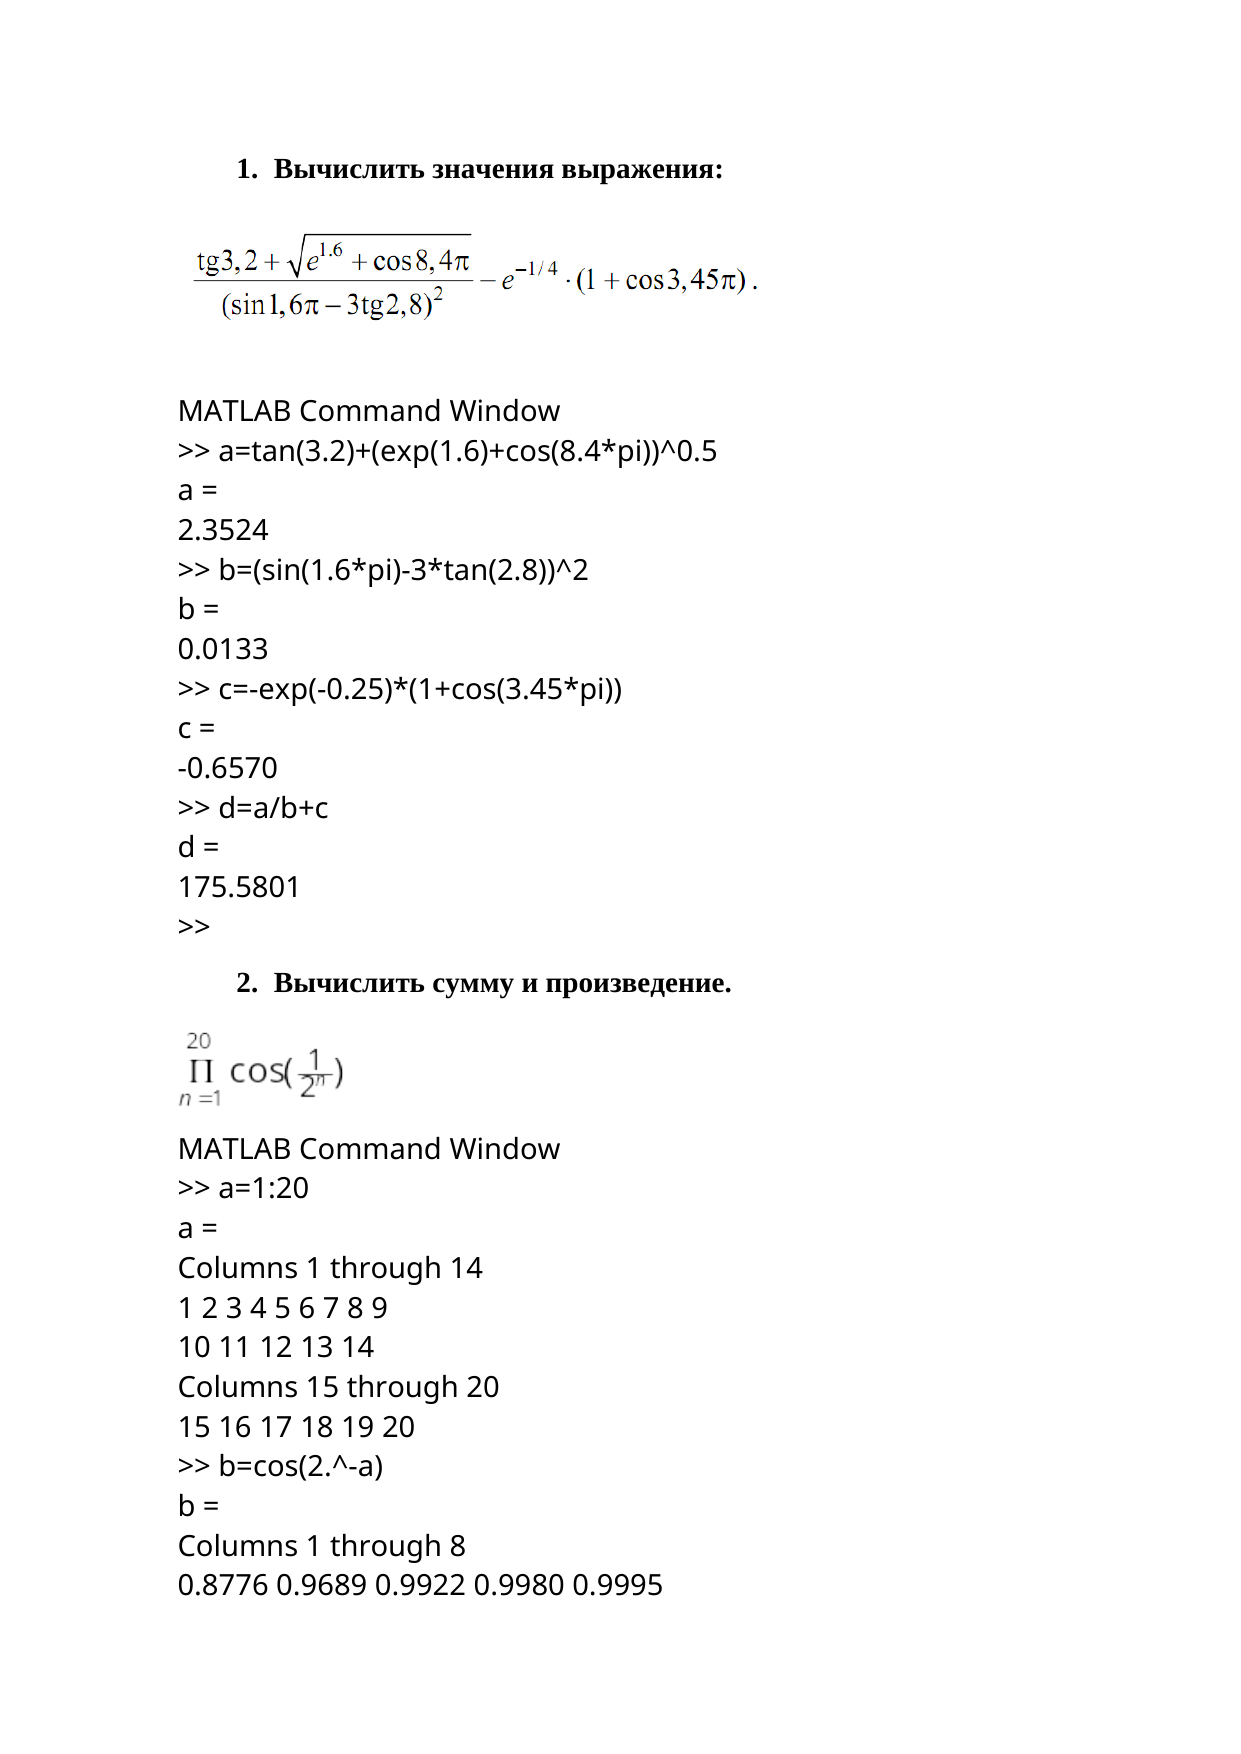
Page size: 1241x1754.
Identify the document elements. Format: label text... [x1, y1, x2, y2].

text >> b=(sin(1.6*pi)-3*tan(2.8))^2 [177, 549, 1152, 588]
text 2.3524 [177, 509, 1152, 549]
text >> c=-exp(-0.25)*(1+cos(3.45*pi)) [177, 668, 1152, 708]
text -0.6570 [177, 747, 1152, 787]
text Columns 15 through 20 [177, 1366, 1152, 1406]
text 10 11 12 13 14 [177, 1327, 1152, 1366]
text b = [177, 1485, 1152, 1525]
text MATLAB Command Window [177, 390, 1152, 430]
text d = [177, 827, 1152, 866]
text MATLAB Command Window [177, 1128, 1152, 1168]
text c = [177, 708, 1152, 747]
text >> a=1:20 [177, 1168, 1152, 1207]
text 1 2 3 4 5 6 7 8 9 [177, 1287, 1152, 1327]
picture [177, 218, 760, 325]
text >> a=tan(3.2)+(exp(1.6)+cos(8.4*pi))^0.5 [177, 430, 1152, 469]
text 175.5801 [177, 866, 1152, 906]
text >> [177, 906, 1152, 946]
text Columns 1 through 14 [177, 1247, 1152, 1287]
text b = [177, 588, 1152, 628]
text Columns 1 through 8 [177, 1525, 1152, 1565]
text >> d=a/b+c [177, 787, 1152, 827]
list Вычислить значения выражения: [236, 152, 1152, 185]
text a = [177, 1207, 1152, 1247]
text 15 16 17 18 19 20 [177, 1406, 1152, 1446]
text a = [177, 469, 1152, 509]
text >> b=cos(2.^-a) [177, 1446, 1152, 1485]
list Вычислить сумму и произведение. [236, 966, 1152, 999]
text 0.8776 0.9689 0.9922 0.9980 0.9995 [177, 1565, 1152, 1604]
text 0.0133 [177, 628, 1152, 668]
